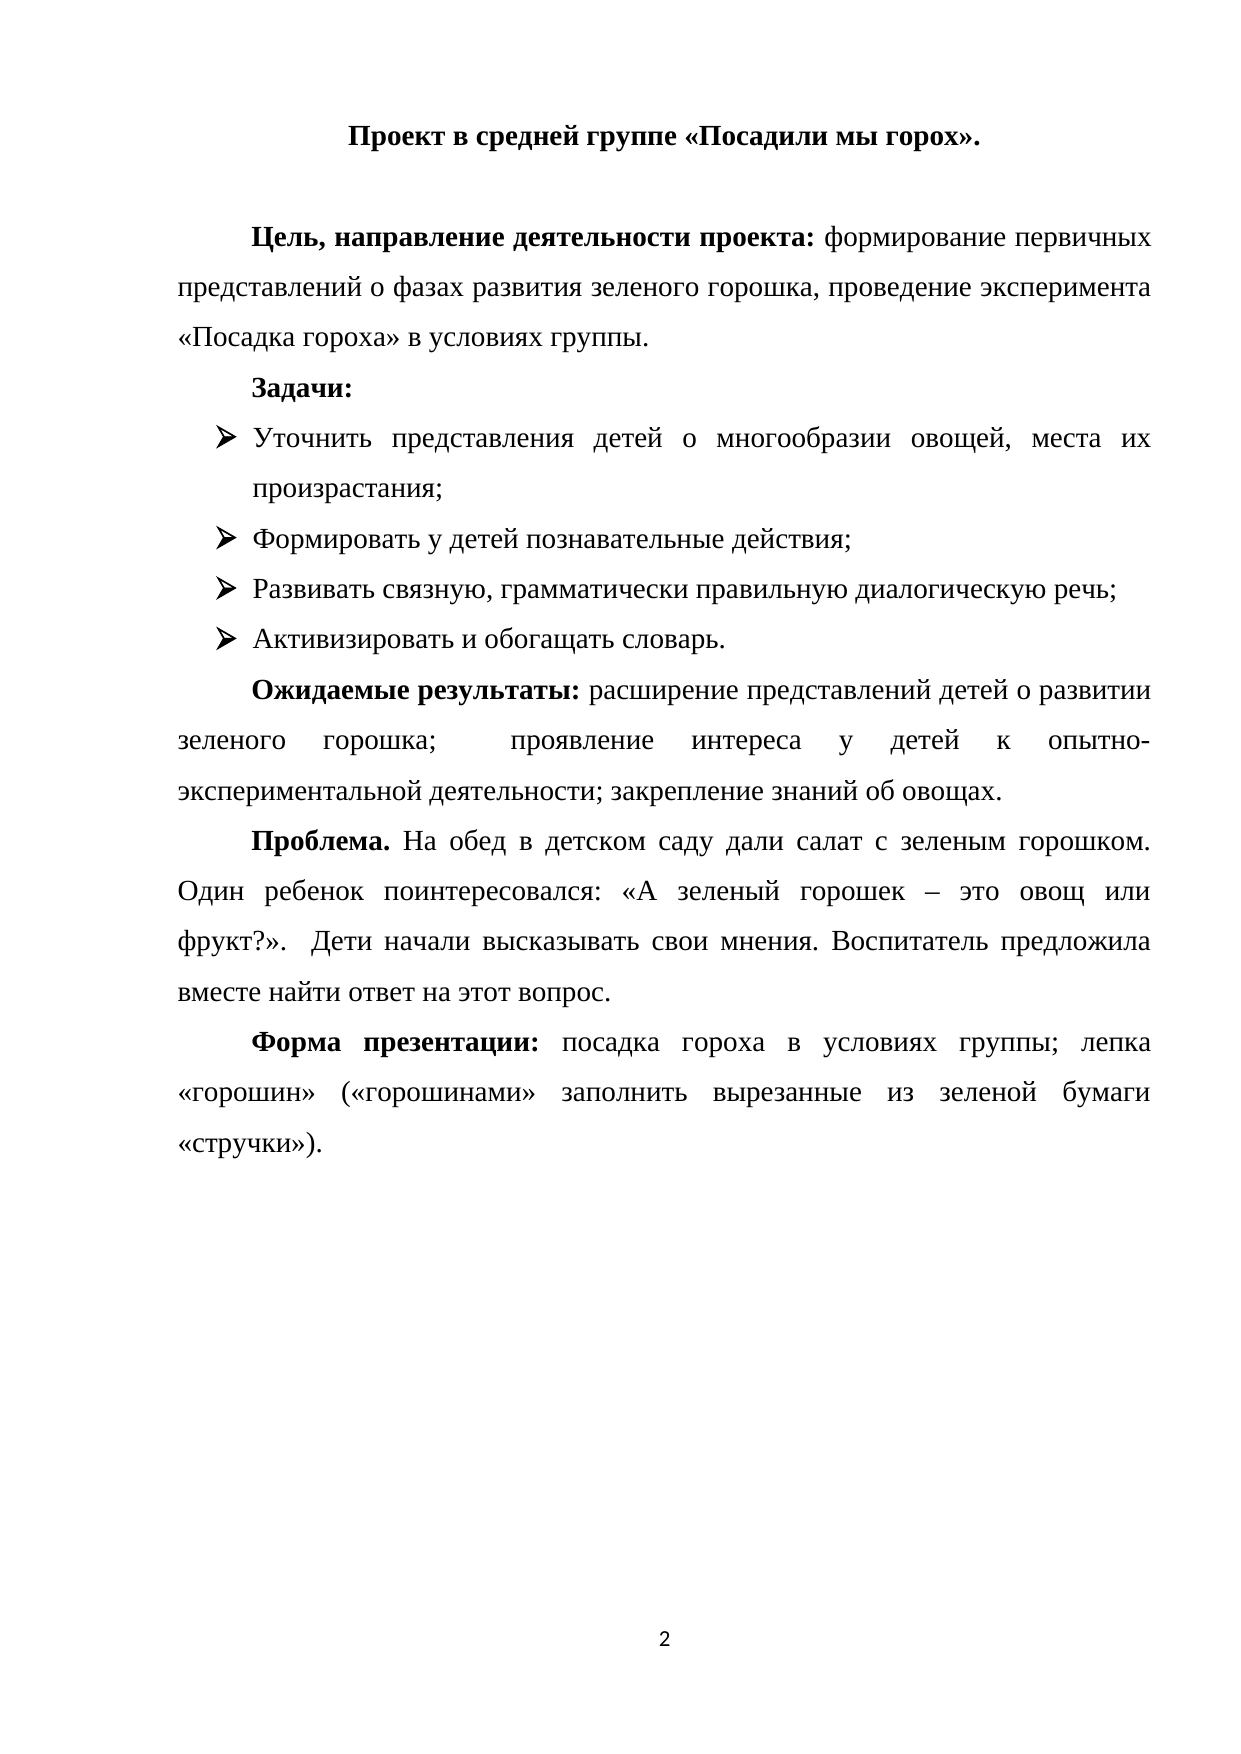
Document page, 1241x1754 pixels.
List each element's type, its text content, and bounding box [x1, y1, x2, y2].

list Активизировать и обогащать словарь. [215, 622, 1152, 655]
list Формировать у детей познавательные действия; [215, 521, 1152, 554]
text Форма презентации: посадка гороха в условиях группы; лепка «горошин» («горошинами» заполнить вырезанные из зеленой бумаги «стручки»). [177, 1024, 1152, 1158]
text Ожидаемые результаты: расширение представлений детей о развитии зеленого горошка; проявление интереса у детей к опытно-экспериментальной деятельности; закрепление знаний об овощах. [177, 672, 1152, 806]
text Проект в средней группе «Посадили мы горох». [177, 118, 1152, 152]
text Цель, направление деятельности проекта: формирование первичных представлений о фазах развития зеленого горошка, проведение эксперимента «Посадка гороха» в условиях группы. [177, 219, 1152, 353]
text Задачи: [177, 370, 1152, 403]
list Развивать связную, грамматически правильную диалогическую речь; [215, 571, 1152, 605]
list Уточнить представления детей о многообразии овощей, места их произрастания; [215, 420, 1152, 504]
text Проблема. На обед в детском саду дали салат с зеленым горошком. Один ребенок поинтересовался: «А зеленый горошек – это овощ или фрукт?». Дети начали высказывать свои мнения. Воспитатель предложила вместе найти ответ на этот вопрос. [177, 823, 1152, 1007]
